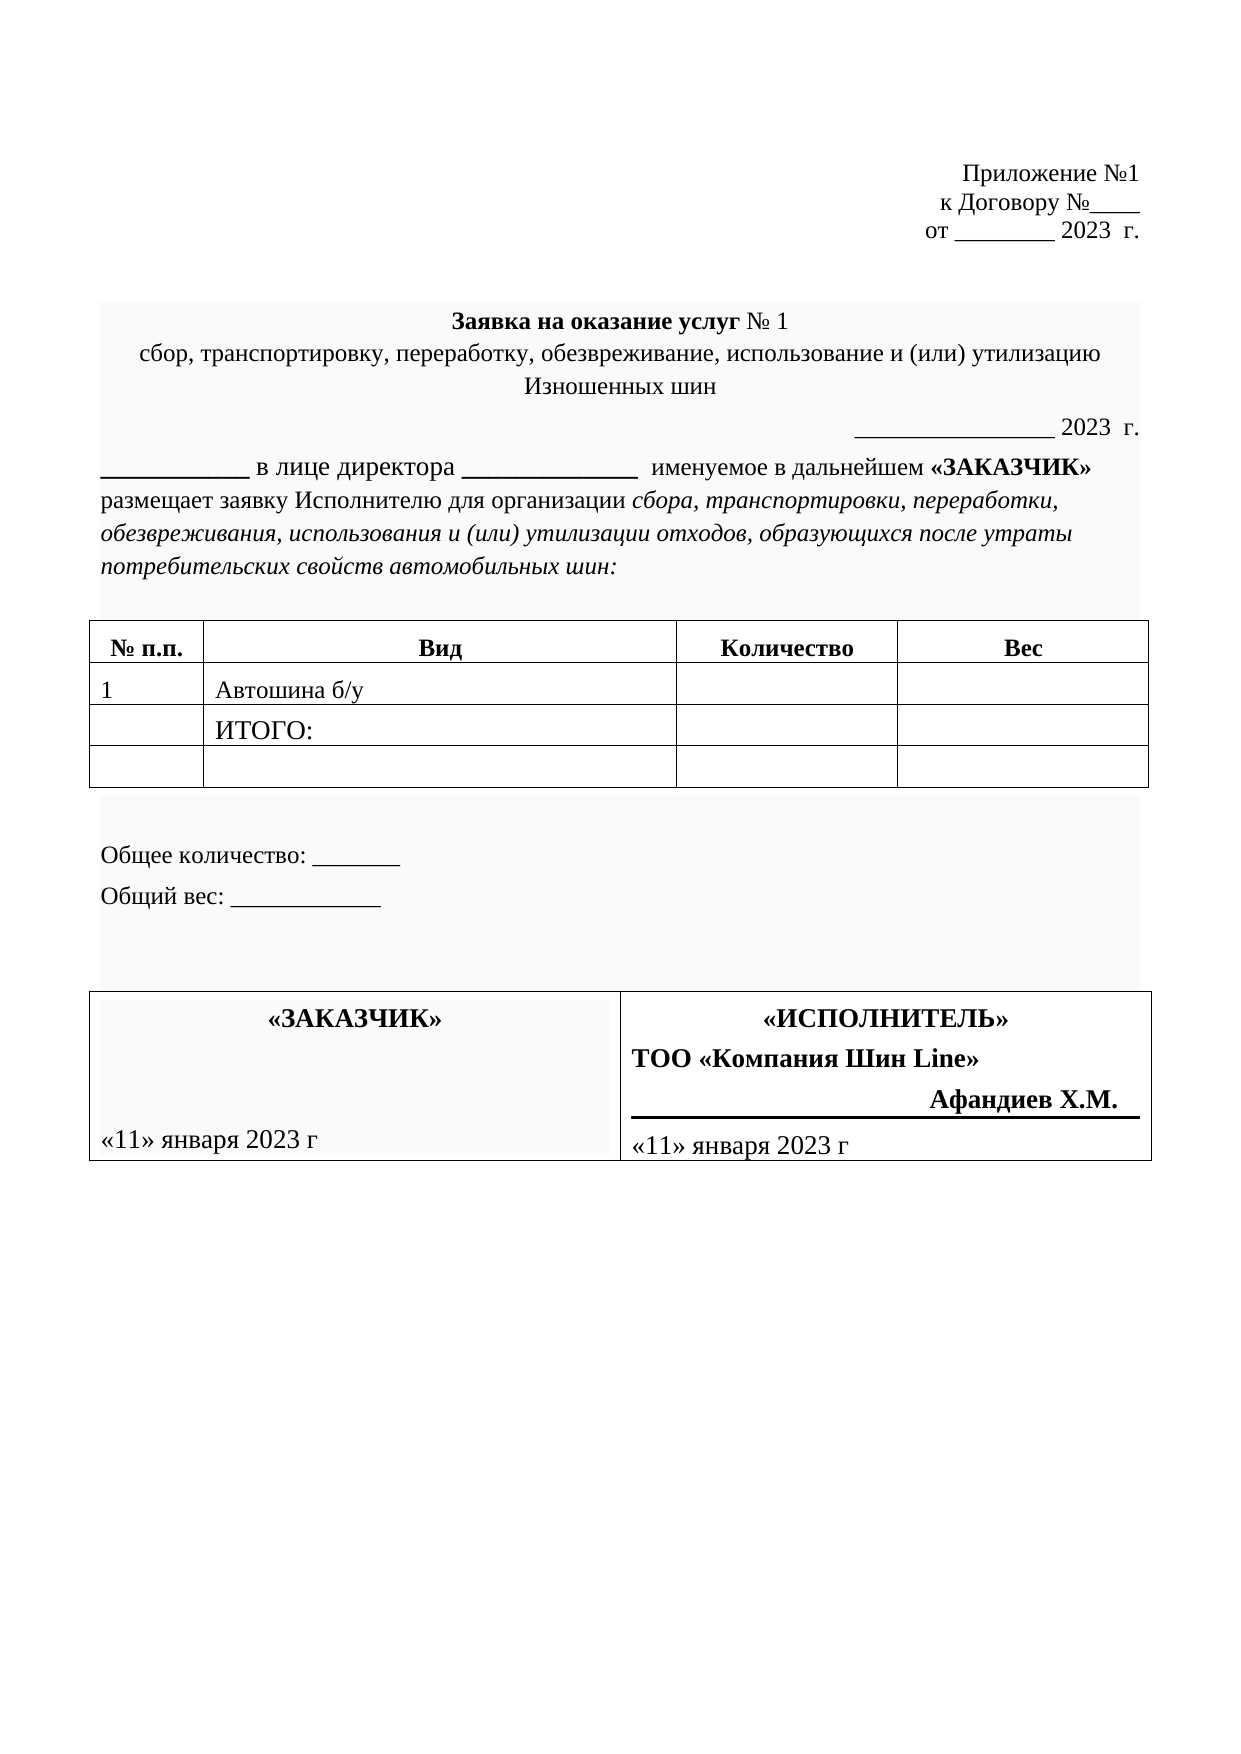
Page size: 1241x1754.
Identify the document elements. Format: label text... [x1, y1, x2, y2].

text Заявка на оказание услуг № 1 [100, 302, 1140, 334]
table_cell [898, 746, 1148, 787]
table_cell [90, 705, 203, 745]
table_cell [204, 746, 676, 787]
table_cell [898, 663, 1148, 704]
table_cell [898, 705, 1148, 745]
text от ________ 2023 г. [100, 215, 1140, 244]
table_cell [677, 705, 897, 745]
table_cell [90, 746, 203, 787]
text Общий вес: ____________ [100, 877, 1140, 910]
table_header Вес [898, 621, 1148, 662]
table_cell [677, 746, 897, 787]
text ________________ 2023 г. [100, 408, 1140, 441]
text Приложение №1 [100, 158, 1140, 187]
text Общее количество: _______ [100, 837, 1140, 869]
table_header «ИСПОЛНИТЕЛЬ» ТОО «Компания Шин Line» Афандиев Х.М. «11» января 2023 г [621, 992, 1151, 1160]
text ___________ в лице директора _____________ именуемое в дальнейшем «ЗАКАЗЧИК» размещает заявку Исполнителю для организации сбора, транспортировки, переработки, обезвреживания, использования и (или) утилизации отходов, образующихся после утраты потребительских свойств автомобильных шин: [100, 448, 1140, 580]
text к Договору №____ [100, 187, 1140, 215]
table_header Вид [204, 621, 676, 662]
table_header № п.п. [90, 621, 203, 662]
table_header «ЗАКАЗЧИК» «11» января 2023 г [90, 992, 620, 1160]
table_cell Автошина б/у [204, 663, 676, 704]
table_cell ИТОГО: [204, 705, 676, 745]
table_cell 1 [90, 663, 203, 704]
text сбор, транспортировку, переработку, обезвреживание, использование и (или) утилизацию Изношенных шин [100, 334, 1140, 400]
table_cell [677, 663, 897, 704]
table_header Количество [677, 621, 897, 662]
